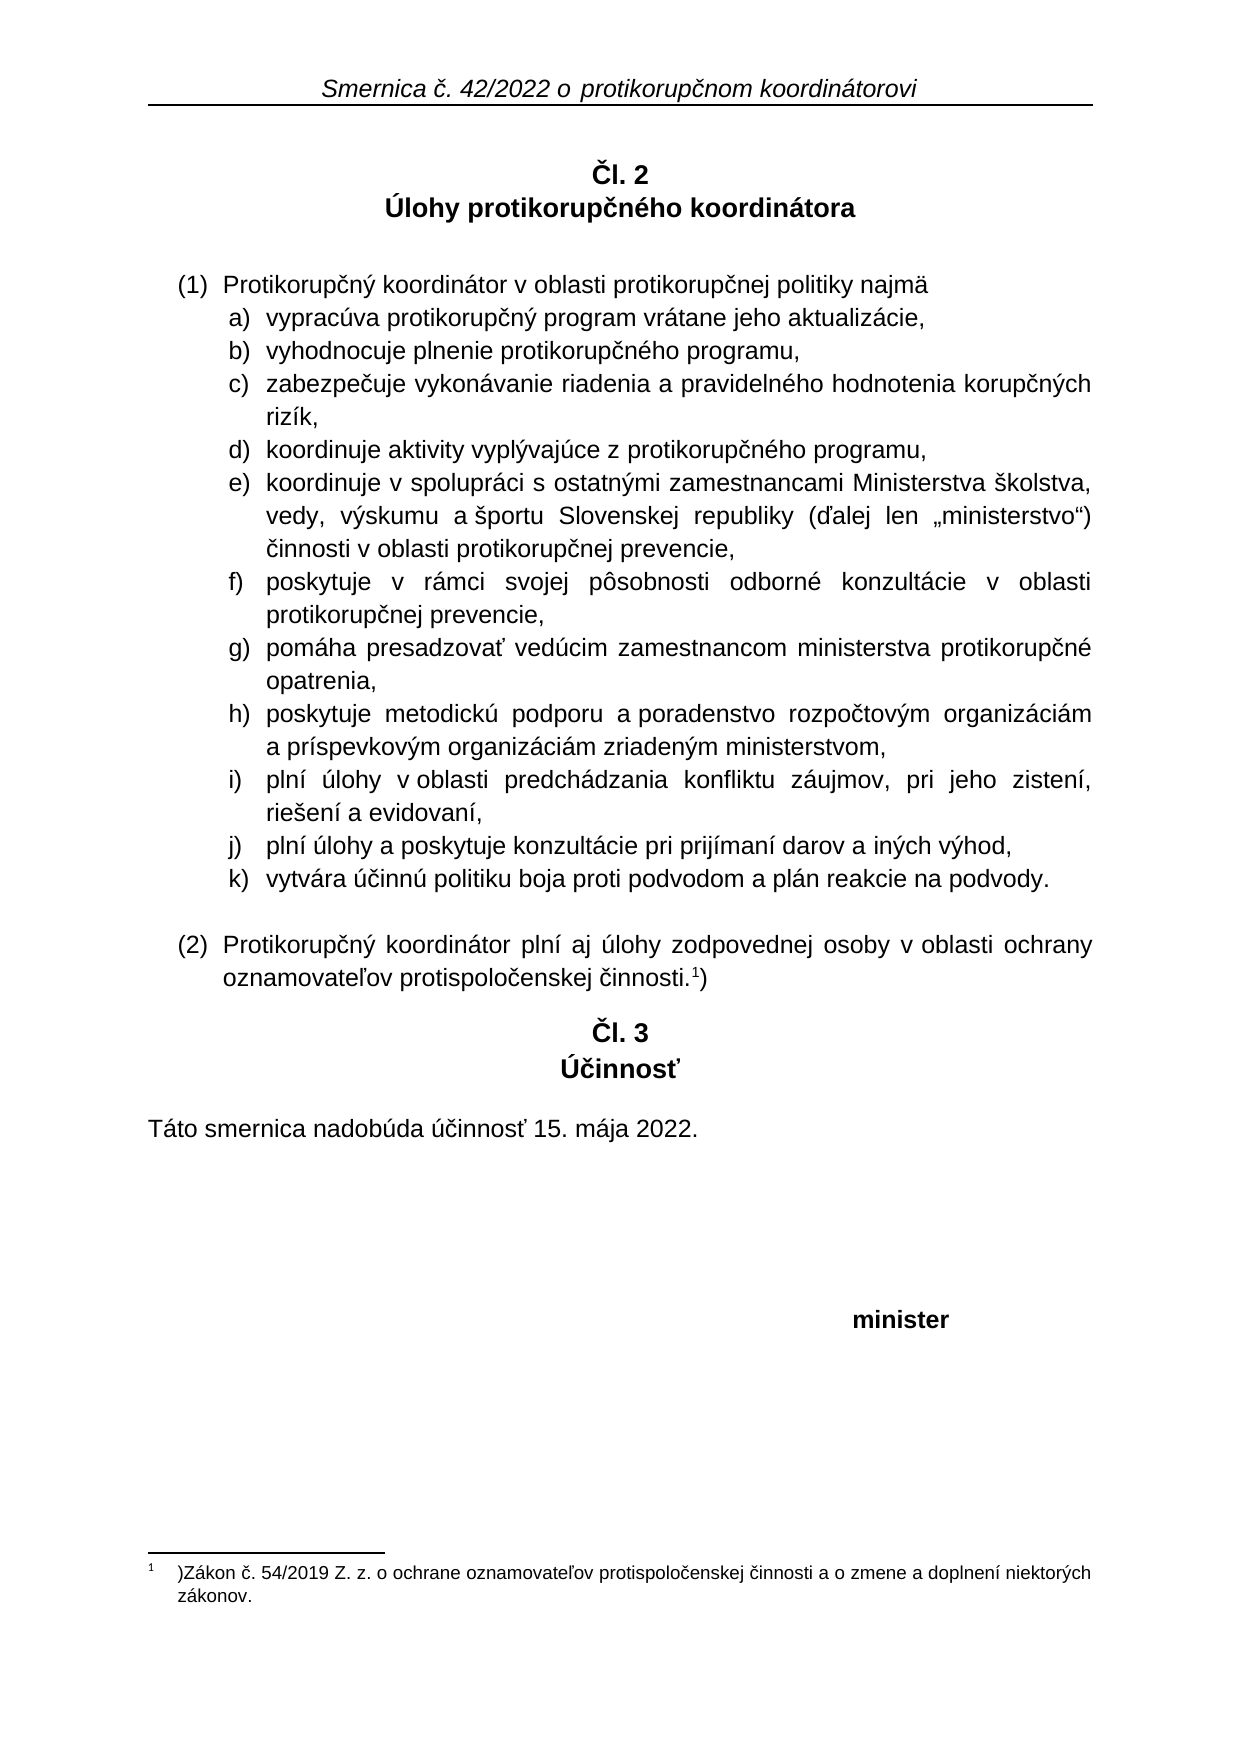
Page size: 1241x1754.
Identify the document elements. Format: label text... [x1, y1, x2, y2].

list vyhodnocuje plnenie protikorupčného programu, [228, 336, 1093, 365]
list koordinuje v spolupráci s ostatnými zamestnancami Ministerstva školstva, vedy, výskumu a športu Slovenskej republiky (ďalej len „ministerstvo“) činnosti v oblasti protikorupčnej prevencie, [228, 468, 1093, 563]
list vypracúva protikorupčný program vrátane jeho aktualizácie, [228, 303, 1093, 332]
subtitle Čl. 2 Úlohy protikorupčného koordinátora [148, 159, 1093, 224]
list koordinuje aktivity vyplývajúce z protikorupčného programu, [228, 435, 1093, 464]
subtitle Čl. 3 Účinnosť [148, 1017, 1093, 1084]
list poskytuje v rámci svojej pôsobnosti odborné konzultácie v oblasti protikorupčnej prevencie, [228, 567, 1093, 629]
list pomáha presadzovať vedúcim zamestnancom ministerstva protikorupčné opatrenia, [228, 633, 1093, 695]
list plní úlohy v oblasti predchádzania konfliktu záujmov, pri jeho zistení, riešení a evidovaní, [228, 765, 1093, 827]
list zabezpečuje vykonávanie riadenia a pravidelného hodnotenia korupčných rizík, [228, 369, 1093, 431]
list Protikorupčný koordinátor plní aj úlohy zodpovednej osoby v oblasti ochrany oznamovateľov protispoločenskej činnosti.) [177, 930, 1093, 992]
text minister [148, 1305, 1093, 1334]
list Protikorupčný koordinátor v oblasti protikorupčnej politiky najmä [177, 270, 1093, 299]
text Táto smernica nadobúda účinnosť 15. mája 2022. [148, 1114, 1093, 1143]
list poskytuje metodickú podporu a poradenstvo rozpočtovým organizáciám a príspevkovým organizáciám zriadeným ministerstvom, [228, 699, 1093, 761]
list vytvára účinnú politiku boja proti podvodom a plán reakcie na podvody. [228, 864, 1093, 893]
list plní úlohy a poskytuje konzultácie pri prijímaní darov a iných výhod, [228, 831, 1093, 860]
